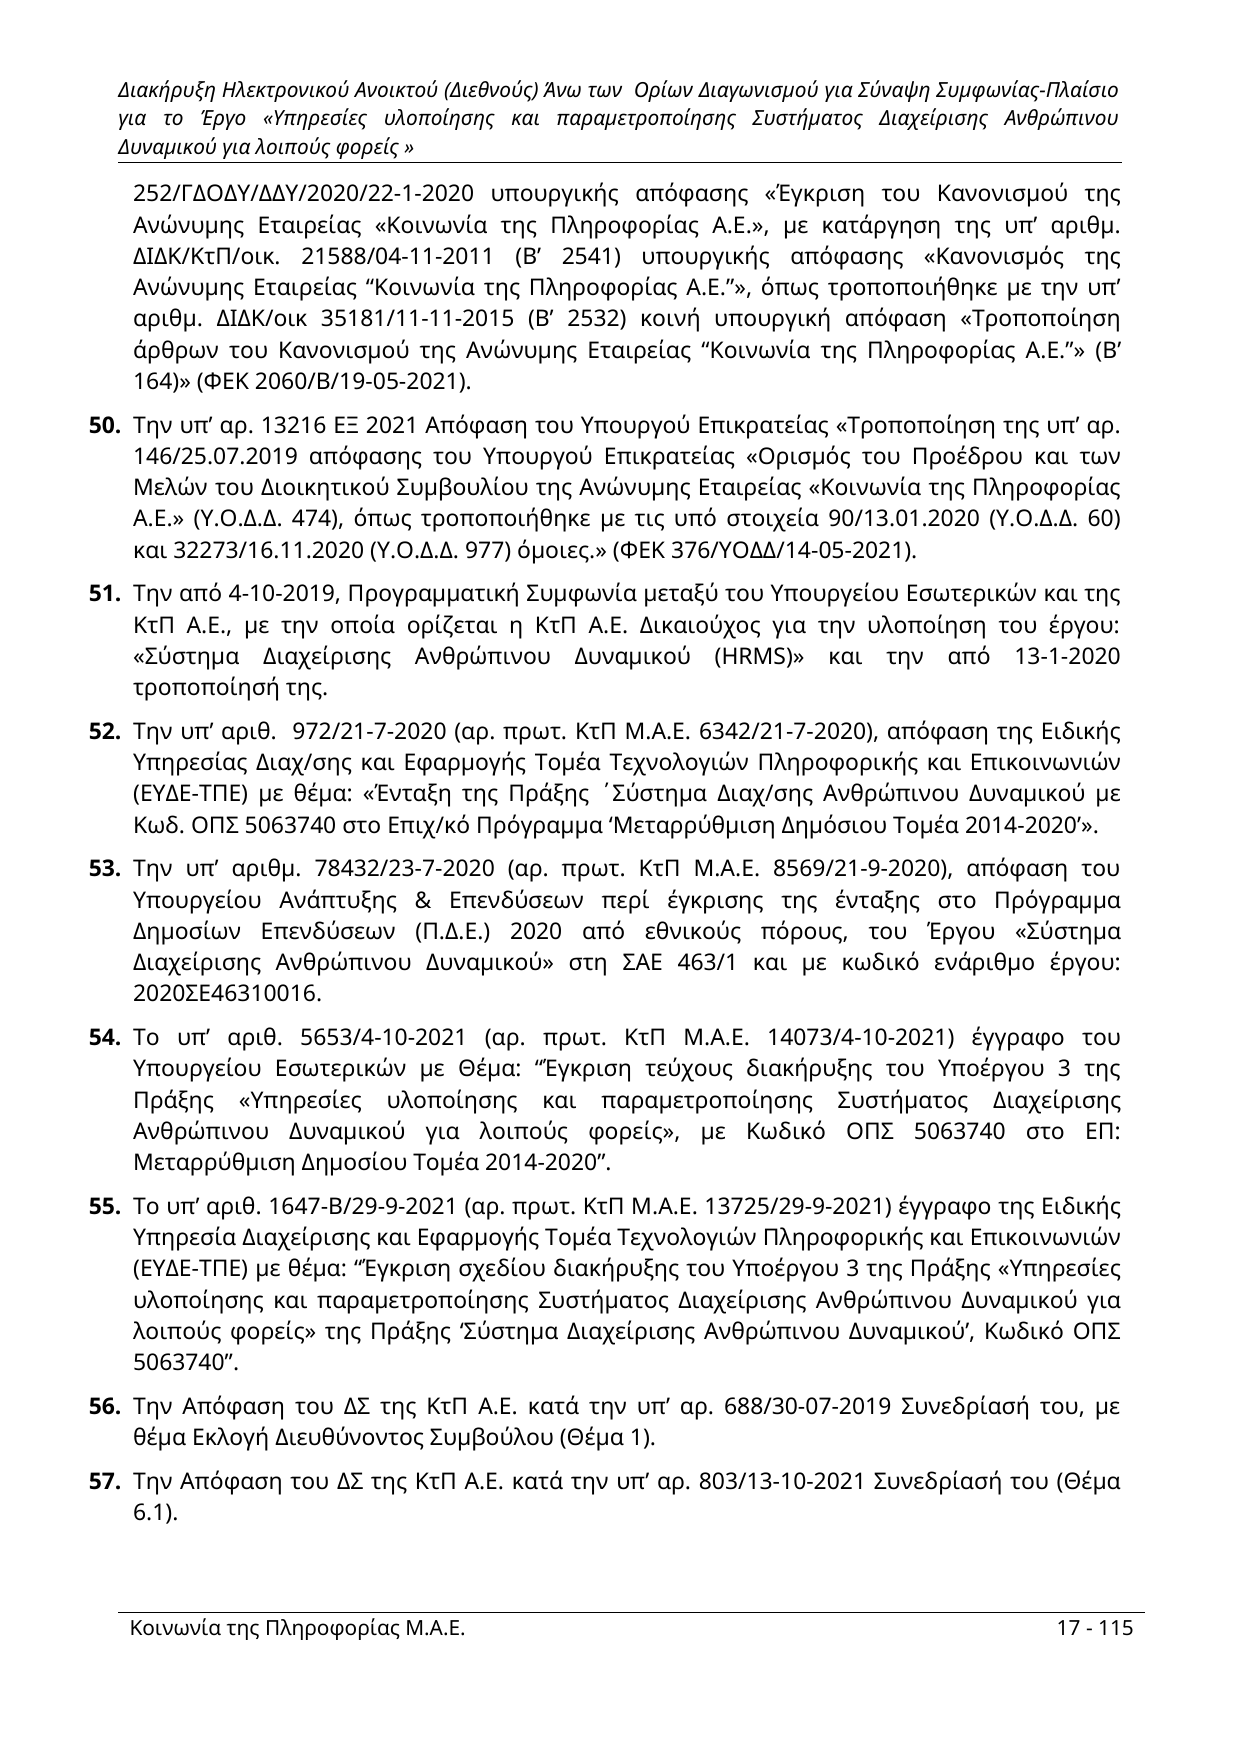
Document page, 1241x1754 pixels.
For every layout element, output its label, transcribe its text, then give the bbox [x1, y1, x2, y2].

list Την υπ’ αριθμ. 78432/23-7-2020 (αρ. πρωτ. ΚτΠ Μ.Α.Ε. 8569/21-9-2020), απόφαση του Υπουργείου Ανάπτυξης & Επενδύσεων περί έγκρισης της ένταξης στο Πρόγραμμα Δημοσίων Επενδύσεων (Π.Δ.Ε.) 2020 από εθνικούς πόρους, του Έργου «Σύστημα Διαχείρισης Ανθρώπινου Δυναμικού» στη ΣΑΕ 463/1 και με κωδικό ενάριθμο έργου: 2020ΣΕ46310016. [88, 852, 1122, 1008]
list Την Απόφαση του ΔΣ της ΚτΠ Α.Ε. κατά την υπ’ αρ. 688/30-07-2019 Συνεδρίασή του, με θέμα Εκλογή Διευθύνοντος Συμβούλου (Θέμα 1). [88, 1390, 1122, 1452]
list Την υπ’ αρ. 13216 ΕΞ 2021 Απόφαση του Υπουργού Επικρατείας «Τροποποίηση της υπ’ αρ. 146/25.07.2019 απόφασης του Υπουργού Επικρατείας «Ορισμός του Προέδρου και των Μελών του Διοικητικού Συμβουλίου της Ανώνυμης Εταιρείας «Κοινωνία της Πληροφορίας Α.Ε.» (Υ.Ο.Δ.Δ. 474), όπως τροποποιήθηκε με τις υπό στοιχεία 90/13.01.2020 (Υ.Ο.Δ.Δ. 60) και 32273/16.11.2020 (Υ.Ο.Δ.Δ. 977) όμοιες.» (ΦΕΚ 376/ΥΟΔΔ/14-05-2021). [88, 408, 1122, 565]
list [88, 177, 1122, 396]
list Την από 4-10-2019, Προγραμματική Συμφωνία μεταξύ του Υπουργείου Εσωτερικών και της ΚτΠ Α.Ε., με την οποία ορίζεται η ΚτΠ Α.Ε. Δικαιούχος για την υλοποίηση του έργου: «Σύστημα Διαχείρισης Ανθρώπινου Δυναμικού (HRMS)» και την από 13-1-2020 τροποποίησή της. [88, 577, 1122, 702]
list Το υπ’ αριθ. 1647-Β/29-9-2021 (αρ. πρωτ. ΚτΠ Μ.Α.Ε. 13725/29-9-2021) έγγραφο της Ειδικής Υπηρεσία Διαχείρισης και Εφαρμογής Τομέα Τεχνολογιών Πληροφορικής και Επικοινωνιών (ΕΥΔΕ-ΤΠΕ) με θέμα: “Έγκριση σχεδίου διακήρυξης του Υποέργου 3 της Πράξης «Υπηρεσίες υλοποίησης και παραμετροποίησης Συστήματος Διαχείρισης Ανθρώπινου Δυναμικού για λοιπούς φορείς» της Πράξης ‘Σύστημα Διαχείρισης Ανθρώπινου Δυναμικού’, Κωδικό ΟΠΣ 5063740”. [88, 1190, 1122, 1377]
list Το υπ’ αριθ. 5653/4-10-2021 (αρ. πρωτ. ΚτΠ Μ.Α.Ε. 14073/4-10-2021) έγγραφο του Υπουργείου Εσωτερικών με Θέμα: “Έγκριση τεύχους διακήρυξης του Υποέργου 3 της Πράξης «Υπηρεσίες υλοποίησης και παραμετροποίησης Συστήματος Διαχείρισης Ανθρώπινου Δυναμικού για λοιπούς φορείς», με Κωδικό ΟΠΣ 5063740 στο ΕΠ: Μεταρρύθμιση Δημοσίου Τομέα 2014-2020”. [88, 1021, 1122, 1177]
list Την υπ’ αριθ. 972/21-7-2020 (αρ. πρωτ. ΚτΠ Μ.Α.Ε. 6342/21-7-2020), απόφαση της Ειδικής Υπηρεσίας Διαχ/σης και Εφαρμογής Τομέα Τεχνολογιών Πληροφορικής και Επικοινωνιών (ΕΥΔΕ-ΤΠΕ) με θέμα: «Ένταξη της Πράξης ΄Σύστημα Διαχ/σης Ανθρώπινου Δυναμικού με Κωδ. ΟΠΣ 5063740 στο Επιχ/κό Πρόγραμμα ‘Μεταρρύθμιση Δημόσιου Τομέα 2014-2020’». [88, 715, 1122, 840]
list Την Απόφαση του ΔΣ της ΚτΠ Α.Ε. κατά την υπ’ αρ. 803/13-10-2021 Συνεδρίασή του (Θέμα 6.1). [88, 1465, 1122, 1527]
